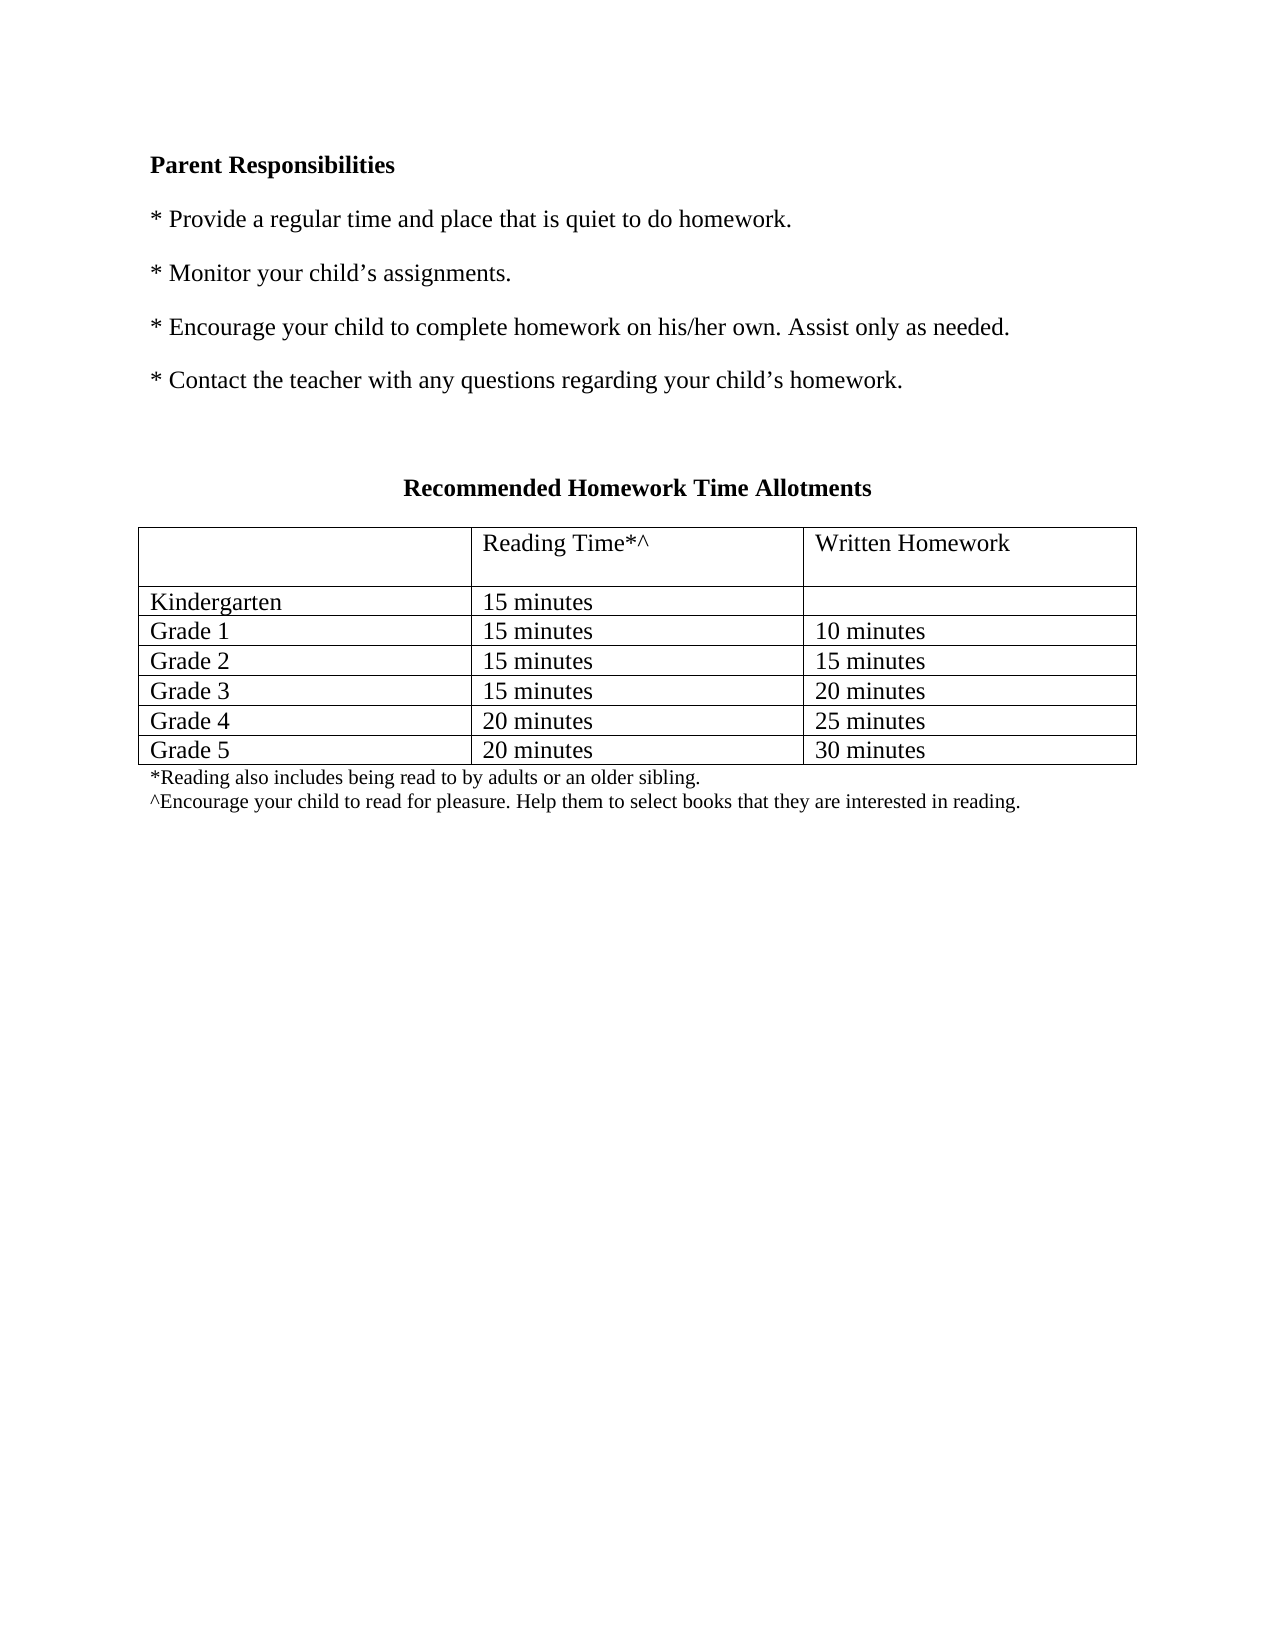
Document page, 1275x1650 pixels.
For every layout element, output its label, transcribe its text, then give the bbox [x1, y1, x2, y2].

text * Monitor your child’s assignments. [150, 258, 1125, 286]
table_cell 30 minutes [804, 736, 1136, 764]
table_cell Grade 3 [139, 676, 471, 705]
table_header [139, 528, 471, 586]
table_cell 15 minutes [472, 587, 803, 615]
table_cell 20 minutes [804, 676, 1136, 705]
text Recommended Homework Time Allotments [150, 473, 1125, 502]
table_cell 15 minutes [472, 676, 803, 705]
table_header Written Homework [804, 528, 1136, 586]
text ^Encourage your child to read for pleasure. Help them to select books that they are interested in reading. [150, 789, 1125, 813]
table_cell Grade 4 [139, 706, 471, 734]
table_cell [804, 587, 1136, 615]
text * Provide a regular time and place that is quiet to do homework. [150, 204, 1125, 233]
table_cell Grade 1 [139, 616, 471, 645]
text Parent Responsibilities [150, 150, 1125, 179]
table_cell 15 minutes [804, 646, 1136, 675]
table_cell 15 minutes [472, 616, 803, 645]
table_cell 20 minutes [472, 706, 803, 734]
table_cell Grade 2 [139, 646, 471, 675]
table_cell 10 minutes [804, 616, 1136, 645]
table_cell 25 minutes [804, 706, 1136, 734]
table_cell 15 minutes [472, 646, 803, 675]
text * Contact the teacher with any questions regarding your child’s homework. [150, 365, 1125, 394]
table_cell Kindergarten [139, 587, 471, 615]
table_header Reading Time*^ [472, 528, 803, 586]
table_cell Grade 5 [139, 736, 471, 764]
text *Reading also includes being read to by adults or an older sibling. [150, 765, 1125, 789]
text * Encourage your child to complete homework on his/her own. Assist only as needed. [150, 312, 1125, 340]
table_cell 20 minutes [472, 736, 803, 764]
